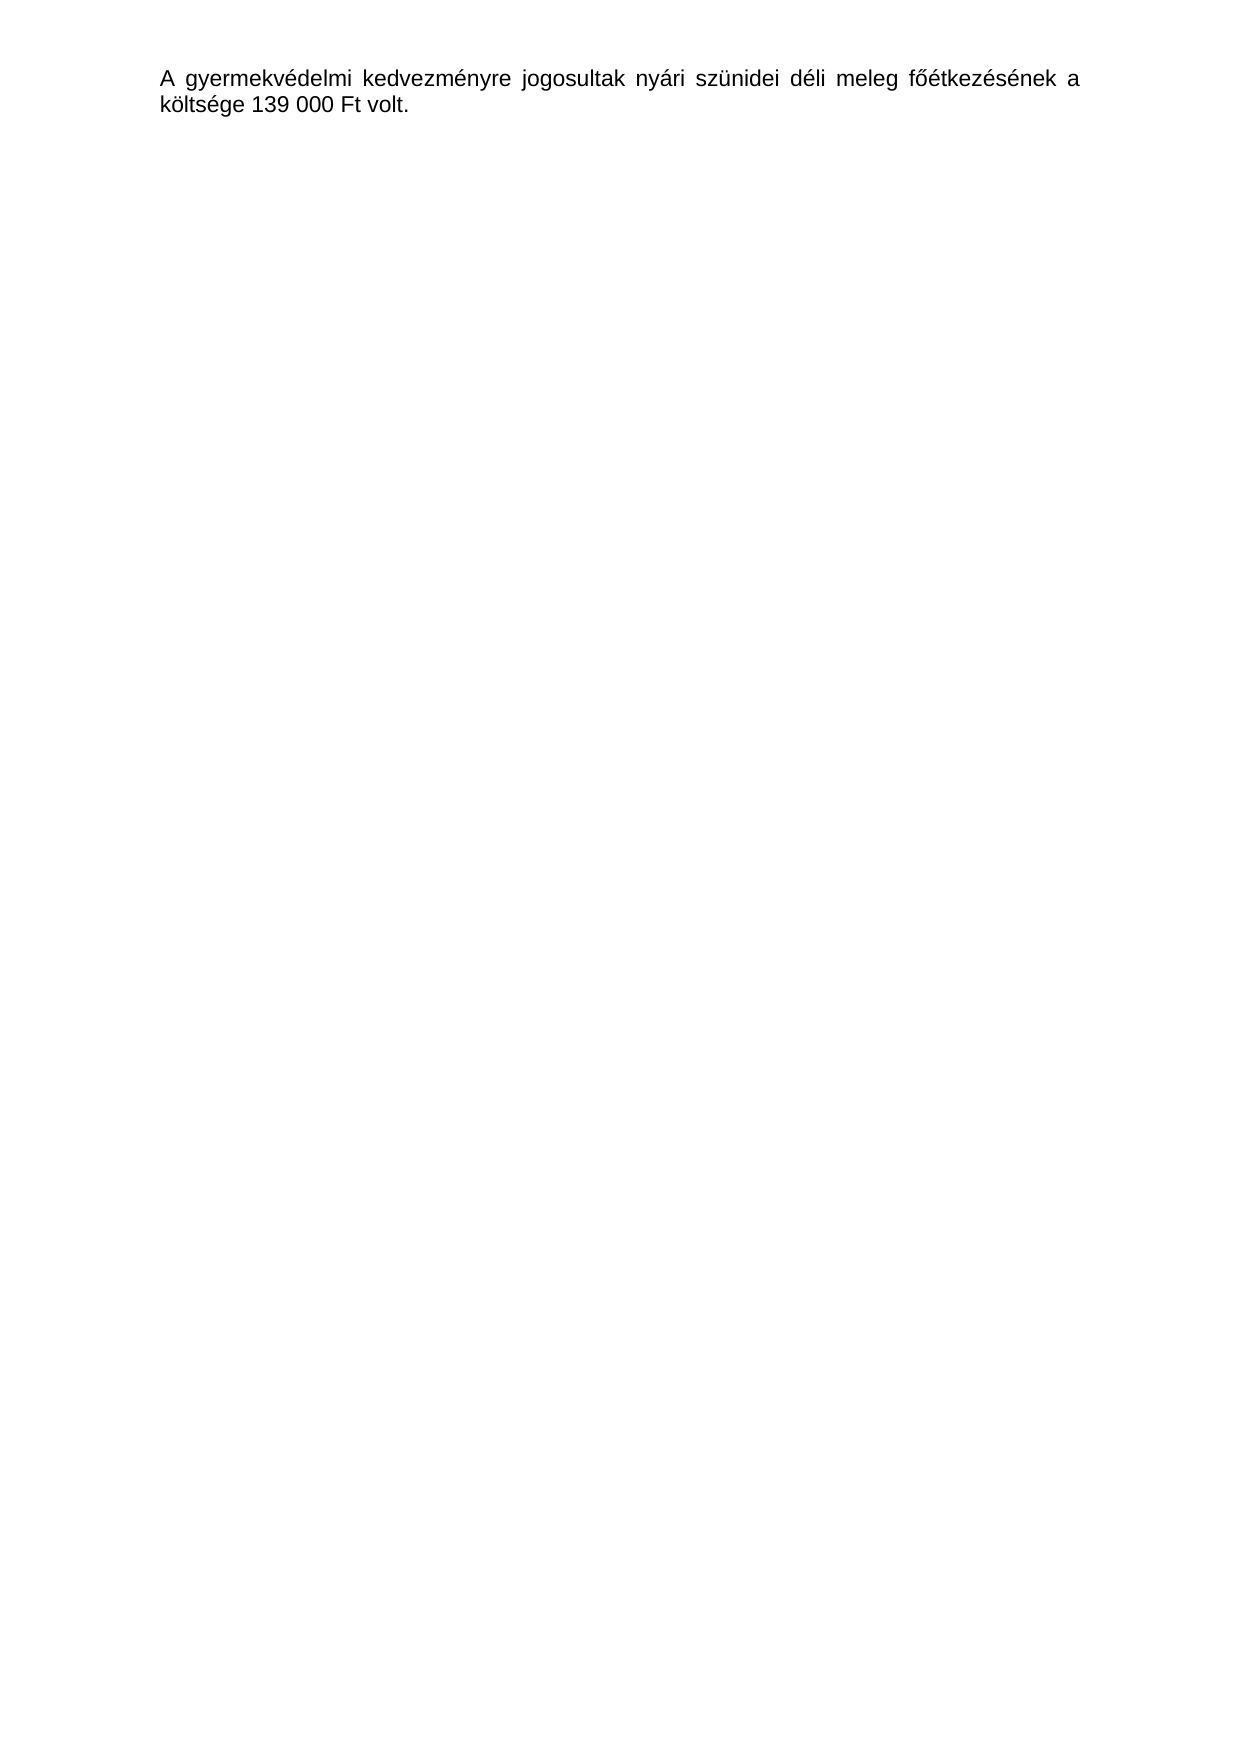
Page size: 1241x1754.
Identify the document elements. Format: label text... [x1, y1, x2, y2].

text A gyermekvédelmi kedvezményre jogosultak nyári szünidei déli meleg főétkezésének a költsége 139 000 Ft volt. [159, 65, 1081, 118]
